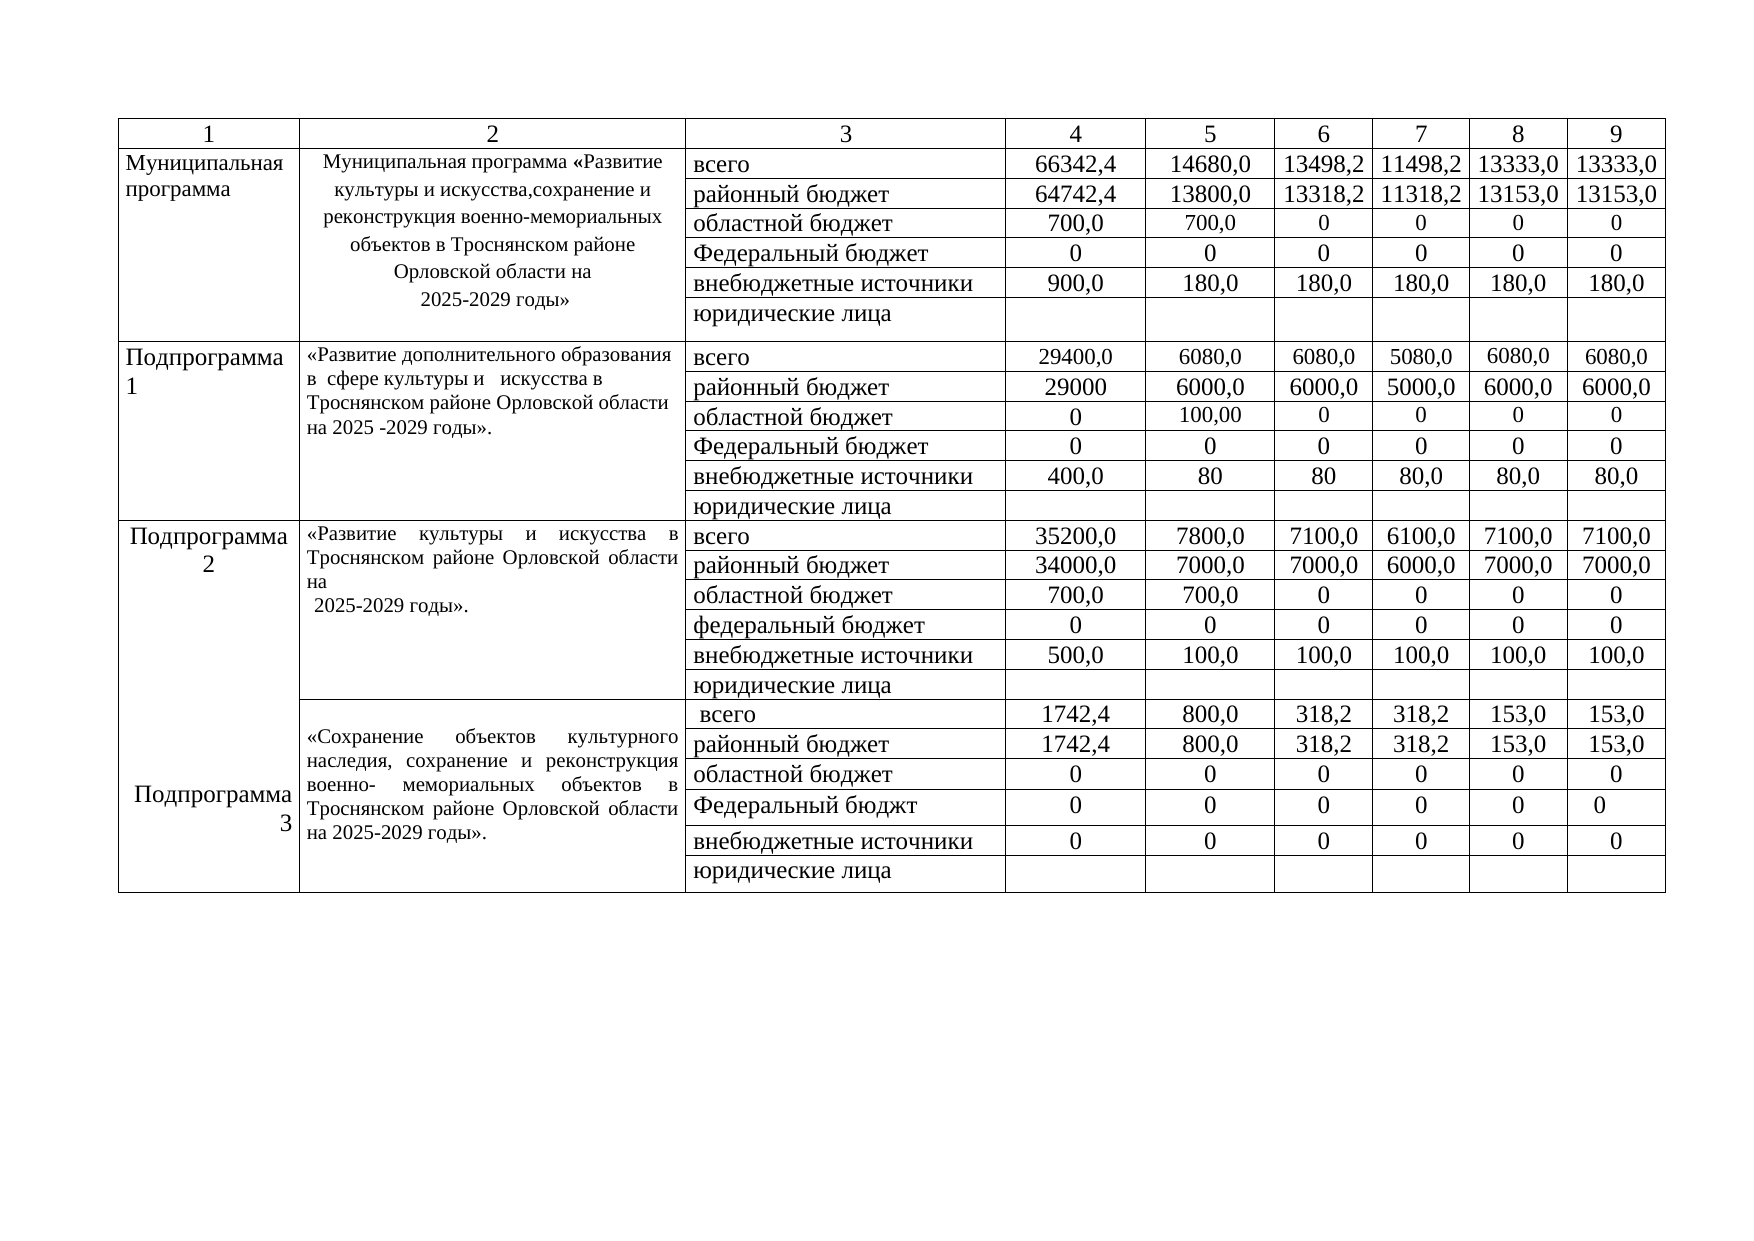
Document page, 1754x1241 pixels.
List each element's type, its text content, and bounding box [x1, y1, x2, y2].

table_cell 0 [1373, 238, 1469, 267]
table_cell 318,2 [1373, 700, 1469, 728]
table_cell [1006, 491, 1145, 520]
table_cell [1470, 491, 1567, 520]
table_cell 13333,0 [1470, 149, 1567, 178]
table_cell 0 [1470, 826, 1567, 854]
table_cell Муниципальная программа «Развитие культуры и искусства,сохранение и реконструкция военно-мемориальных объектов в Троснянском районе Орловской области на 2025-2029 годы» [300, 149, 685, 341]
table_cell [1373, 856, 1469, 892]
table_cell 900,0 [1006, 268, 1145, 297]
table_cell [1373, 298, 1469, 341]
table_cell 180,0 [1373, 268, 1469, 297]
table_cell Федеральный бюджет [686, 431, 1005, 460]
table_cell 800,0 [1146, 700, 1274, 728]
table_cell 0 [1275, 238, 1372, 267]
table_cell 6080,0 [1275, 342, 1372, 371]
table_cell 0 [1373, 759, 1469, 789]
table_cell 14680,0 [1146, 149, 1274, 178]
table_cell 180,0 [1470, 268, 1567, 297]
table_cell юридические лица [686, 491, 1005, 520]
table_cell [1275, 298, 1372, 341]
table_cell 0 [1006, 790, 1145, 825]
table_cell 153,0 [1470, 729, 1567, 758]
table_cell 500,0 [1006, 640, 1145, 669]
table_cell [1146, 856, 1274, 892]
table_cell 0 [1470, 790, 1567, 825]
table_cell 0 [1568, 580, 1665, 609]
table_cell внебюджетные источники [686, 461, 1005, 490]
table_cell 0 [1146, 826, 1274, 854]
table_cell 6100,0 [1373, 521, 1469, 549]
table_cell 0 [1146, 431, 1274, 460]
table_cell 7100,0 [1470, 521, 1567, 549]
table_header 5 [1146, 119, 1274, 148]
table_cell 100,0 [1146, 640, 1274, 669]
table_cell 0 [1568, 209, 1665, 237]
table_cell 180,0 [1146, 268, 1274, 297]
table_cell 153,0 [1470, 700, 1567, 728]
table_cell районный бюджет [686, 179, 1005, 207]
table_cell 0 [1146, 238, 1274, 267]
table_cell юридические лица [686, 856, 1005, 892]
table_cell [1568, 670, 1665, 698]
table_cell 0 [1373, 826, 1469, 854]
table_cell районный бюджет [686, 372, 1005, 401]
table_cell федеральный бюджет [686, 610, 1005, 639]
table_cell 700,0 [1006, 580, 1145, 609]
table_cell 0 [1146, 790, 1274, 825]
table_cell 11498,2 [1373, 149, 1469, 178]
table_cell юридические лица [686, 298, 1005, 341]
table_cell 0 [1275, 826, 1372, 854]
table_cell «Сохранение объектов культурного наследия, сохранение и реконструкция военно- мемориальных объектов в Троснянском районе Орловской области на 2025-2029 годы». [300, 700, 685, 892]
table_cell 0 [1373, 580, 1469, 609]
table_cell 100,0 [1275, 640, 1372, 669]
table_cell 0 [1568, 610, 1665, 639]
table_cell 400,0 [1006, 461, 1145, 490]
table_cell 153,0 [1568, 729, 1665, 758]
table_cell 0 [1568, 790, 1665, 825]
table_cell [1568, 856, 1665, 892]
table_cell 13153,0 [1568, 179, 1665, 207]
table_cell 0 [1373, 209, 1469, 237]
table_cell районный бюджет [686, 551, 1005, 579]
table_cell 35200,0 [1006, 521, 1145, 549]
table_cell 700,0 [1146, 209, 1274, 237]
table_cell 153,0 [1568, 700, 1665, 728]
table_cell областной бюджет [686, 580, 1005, 609]
table_cell 80 [1146, 461, 1274, 490]
table_cell 34000,0 [1006, 551, 1145, 579]
table_cell 66342,4 [1006, 149, 1145, 178]
table_cell 0 [1275, 402, 1372, 430]
table_cell 13318,2 [1275, 179, 1372, 207]
table_header 4 [1006, 119, 1145, 148]
table_cell [1470, 856, 1567, 892]
table_header 9 [1568, 119, 1665, 148]
table_cell 13498,2 [1275, 149, 1372, 178]
table_header 8 [1470, 119, 1567, 148]
table_cell 0 [1568, 238, 1665, 267]
table_cell 13153,0 [1470, 179, 1567, 207]
table_cell 0 [1373, 790, 1469, 825]
table_cell Подпрограмма 2 Подпрограмма 3 [119, 521, 299, 892]
table_cell 0 [1470, 402, 1567, 430]
table_cell всего [686, 342, 1005, 371]
table_cell всего [686, 700, 1005, 728]
table_cell 7000,0 [1470, 551, 1567, 579]
table_header 7 [1373, 119, 1469, 148]
table_cell [1006, 670, 1145, 698]
table_cell 800,0 [1146, 729, 1274, 758]
table_cell [1470, 298, 1567, 341]
table_cell 6080,0 [1470, 342, 1567, 371]
table_cell 6080,0 [1568, 342, 1665, 371]
table_cell 7000,0 [1146, 551, 1274, 579]
table_cell 1742,4 [1006, 729, 1145, 758]
table_cell областной бюджет [686, 759, 1005, 789]
table_cell 100,00 [1146, 402, 1274, 430]
table_cell 6000,0 [1146, 372, 1274, 401]
table_cell [1146, 491, 1274, 520]
table_header 1 [119, 119, 299, 148]
table_cell 13333,0 [1568, 149, 1665, 178]
table_cell Федеральный бюджет [686, 238, 1005, 267]
table_cell 0 [1006, 402, 1145, 430]
table_cell внебюджетные источники [686, 826, 1005, 854]
table_cell [1146, 670, 1274, 698]
table_cell [1275, 670, 1372, 698]
table_cell 80,0 [1470, 461, 1567, 490]
table_cell 0 [1568, 826, 1665, 854]
table_cell 0 [1568, 431, 1665, 460]
table_cell 0 [1470, 610, 1567, 639]
table_cell 0 [1568, 402, 1665, 430]
table_cell 0 [1006, 238, 1145, 267]
table_cell 6000,0 [1275, 372, 1372, 401]
table_cell 29000 [1006, 372, 1145, 401]
table_header 6 [1275, 119, 1372, 148]
table_cell 0 [1006, 610, 1145, 639]
table_cell 0 [1470, 238, 1567, 267]
table_cell 0 [1006, 431, 1145, 460]
table_cell [1275, 491, 1372, 520]
table_cell 0 [1146, 610, 1274, 639]
table_cell Подпрограмма 1 [119, 342, 299, 520]
table_cell 0 [1373, 402, 1469, 430]
table_cell 100,0 [1373, 640, 1469, 669]
table_cell 11318,2 [1373, 179, 1469, 207]
table_cell 1742,4 [1006, 700, 1145, 728]
table_cell 5000,0 [1373, 372, 1469, 401]
table_cell юридические лица [686, 670, 1005, 698]
table_cell 7100,0 [1568, 521, 1665, 549]
table_cell областной бюджет [686, 402, 1005, 430]
table_cell [1568, 298, 1665, 341]
table_cell 180,0 [1568, 268, 1665, 297]
table_cell 0 [1275, 759, 1372, 789]
table_cell Муниципальная программа [119, 149, 299, 341]
table_cell 64742,4 [1006, 179, 1145, 207]
table_cell районный бюджет [686, 729, 1005, 758]
table_cell 318,2 [1275, 729, 1372, 758]
table_cell 80,0 [1373, 461, 1469, 490]
table_cell «Развитие дополнительного образования в сфере культуры и искусства в Троснянском районе Орловской области на 2025 -2029 годы». [300, 342, 685, 520]
table_cell 0 [1275, 790, 1372, 825]
table_cell внебюджетные источники [686, 268, 1005, 297]
table_cell 100,0 [1568, 640, 1665, 669]
table_cell 700,0 [1146, 580, 1274, 609]
table_cell 7100,0 [1275, 521, 1372, 549]
table_cell 0 [1275, 580, 1372, 609]
table_cell 0 [1470, 431, 1567, 460]
table_cell 5080,0 [1373, 342, 1469, 371]
table_cell 7000,0 [1275, 551, 1372, 579]
table_cell 100,0 [1470, 640, 1567, 669]
table_cell областной бюджет [686, 209, 1005, 237]
table_cell 29400,0 [1006, 342, 1145, 371]
table_cell [1568, 491, 1665, 520]
table_cell 0 [1275, 209, 1372, 237]
table_cell 0 [1275, 610, 1372, 639]
table_cell [1006, 298, 1145, 341]
table_cell 0 [1373, 610, 1469, 639]
table_cell 318,2 [1275, 700, 1372, 728]
table_cell внебюджетные источники [686, 640, 1005, 669]
table_cell 0 [1373, 431, 1469, 460]
table_cell 0 [1568, 759, 1665, 789]
table_cell 0 [1006, 826, 1145, 854]
table_cell 0 [1470, 759, 1567, 789]
table_cell [1373, 670, 1469, 698]
table_cell Федеральный бюджт [686, 790, 1005, 825]
table_cell 6000,0 [1373, 551, 1469, 579]
table_cell 6080,0 [1146, 342, 1274, 371]
table_header 2 [300, 119, 685, 148]
table_cell [1470, 670, 1567, 698]
table_cell 0 [1146, 759, 1274, 789]
table_cell [1146, 298, 1274, 341]
table_cell 80,0 [1568, 461, 1665, 490]
table_cell 6000,0 [1568, 372, 1665, 401]
table_cell [1006, 856, 1145, 892]
table_cell 700,0 [1006, 209, 1145, 237]
table_cell 13800,0 [1146, 179, 1274, 207]
table_cell 7800,0 [1146, 521, 1274, 549]
table_cell 0 [1470, 209, 1567, 237]
table_cell 0 [1006, 759, 1145, 789]
table_cell [1275, 856, 1372, 892]
table_cell 0 [1275, 431, 1372, 460]
table_header 3 [686, 119, 1005, 148]
table_cell 0 [1470, 580, 1567, 609]
table_cell всего [686, 521, 1005, 549]
table_cell 318,2 [1373, 729, 1469, 758]
table_cell 7000,0 [1568, 551, 1665, 579]
table_cell всего [686, 149, 1005, 178]
table_cell [1373, 491, 1469, 520]
table_cell 80 [1275, 461, 1372, 490]
table_cell «Развитие культуры и искусства в Троснянском районе Орловской области на 2025-2029 годы». [300, 521, 685, 698]
table_cell 180,0 [1275, 268, 1372, 297]
table_cell 6000,0 [1470, 372, 1567, 401]
